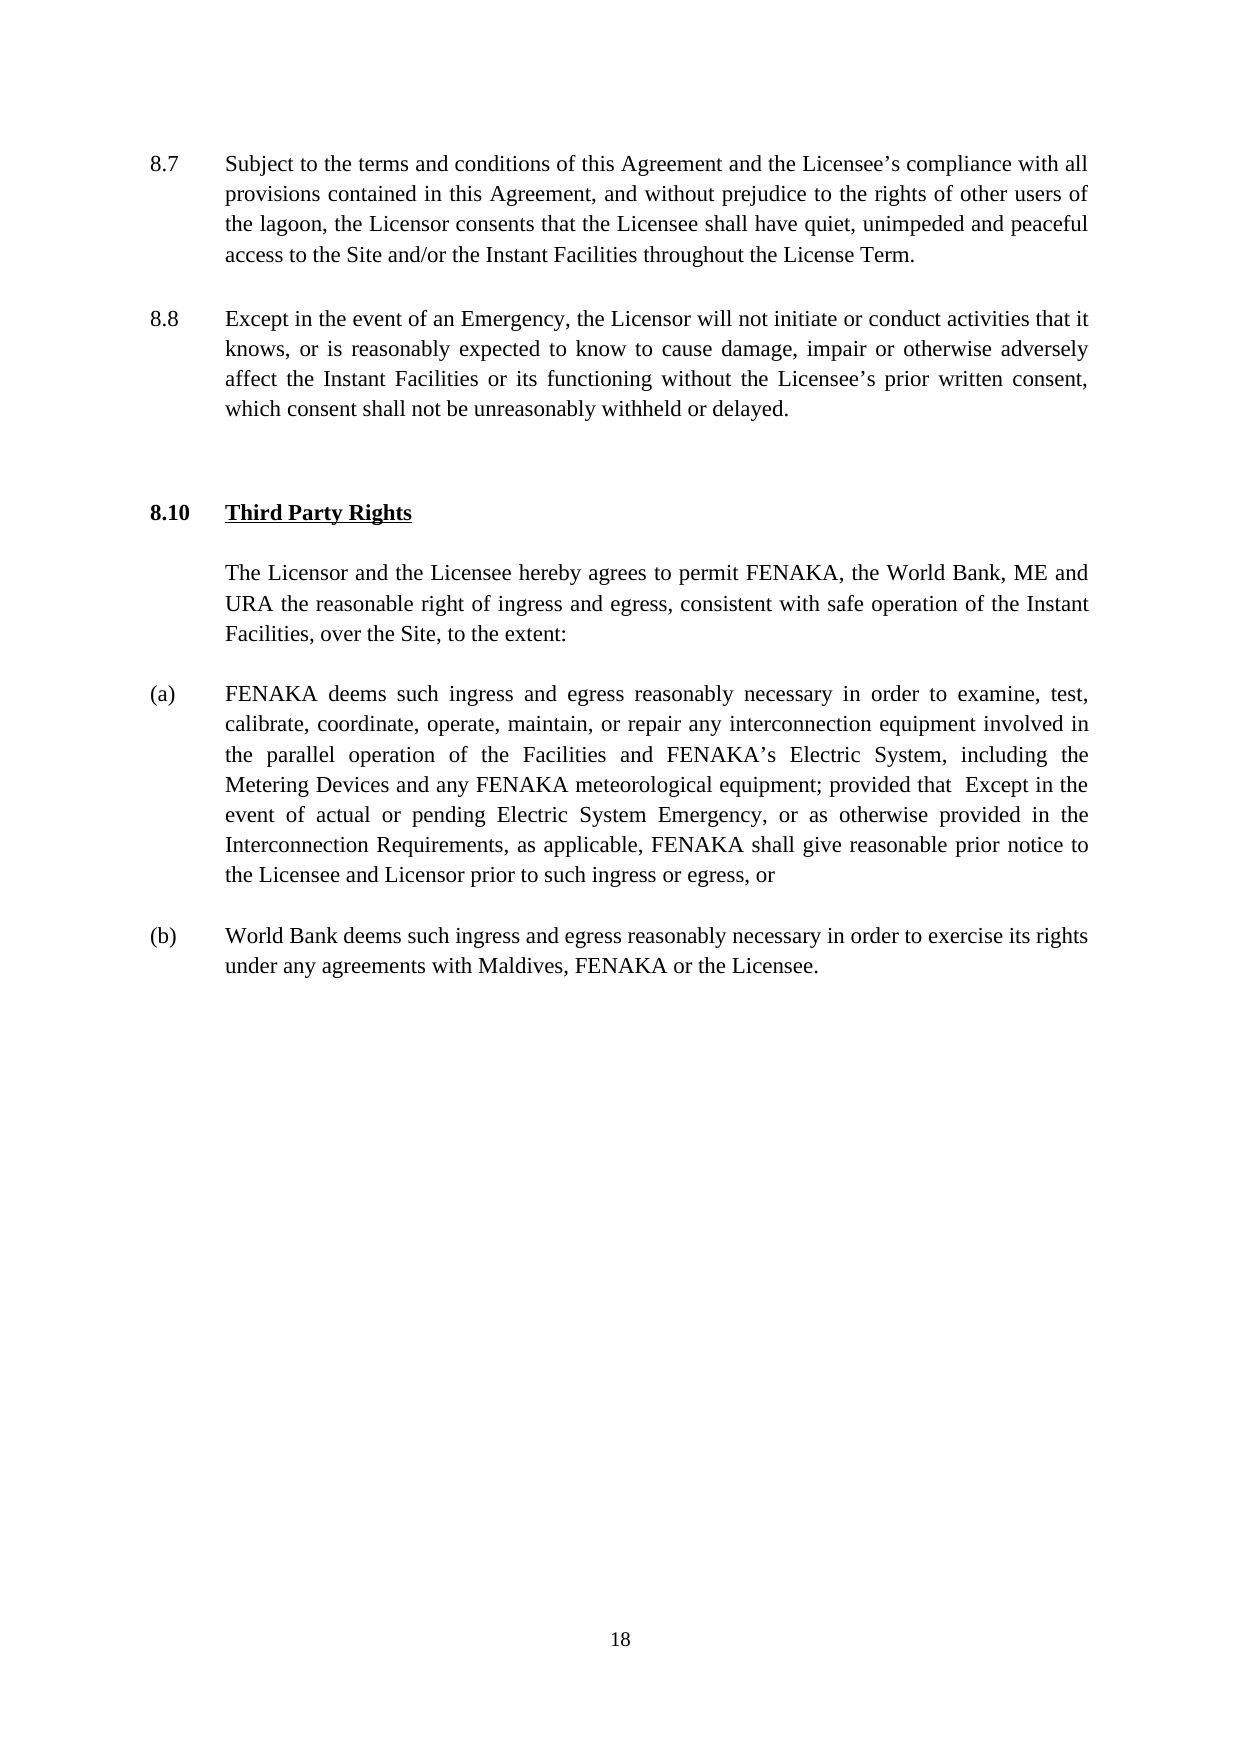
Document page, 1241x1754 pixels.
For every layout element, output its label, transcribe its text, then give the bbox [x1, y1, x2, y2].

text (b) World Bank deems such ingress and egress reasonably necessary in order to exercise its rights under any agreements with Maldives, FENAKA or the Licensee. [150, 922, 1090, 978]
text 8.7 Subject to the terms and conditions of this Agreement and the Licensee’s compliance with all provisions contained in this Agreement, and without prejudice to the rights of other users of the lagoon, the Licensor consents that the Licensee shall have quiet, unimpeded and peaceful access to the Site and/or the Instant Facilities throughout the License Term. [150, 150, 1090, 267]
text 8.10 Third Party Rights [150, 499, 1090, 525]
text 8.8 Except in the event of an Emergency, the Licensor will not initiate or conduct activities that it knows, or is reasonably expected to know to cause damage, impair or otherwise adversely affect the Instant Facilities or its functioning without the Licensee’s prior written consent, which consent shall not be unreasonably withheld or delayed. [150, 305, 1090, 422]
text The Licensor and the Licensee hereby agrees to permit FENAKA, the World Bank, ME and URA the reasonable right of ingress and egress, consistent with safe operation of the Instant Facilities, over the Site, to the extent: [150, 559, 1090, 646]
text (a) FENAKA deems such ingress and egress reasonably necessary in order to examine, test, calibrate, coordinate, operate, maintain, or repair any interconnection equipment involved in the parallel operation of the Facilities and FENAKA’s Electric System, including the Metering Devices and any FENAKA meteorological equipment; provided that Except in the event of actual or pending Electric System Emergency, or as otherwise provided in the Interconnection Requirements, as applicable, FENAKA shall give reasonable prior notice to the Licensee and Licensor prior to such ingress or egress, or [150, 680, 1090, 888]
